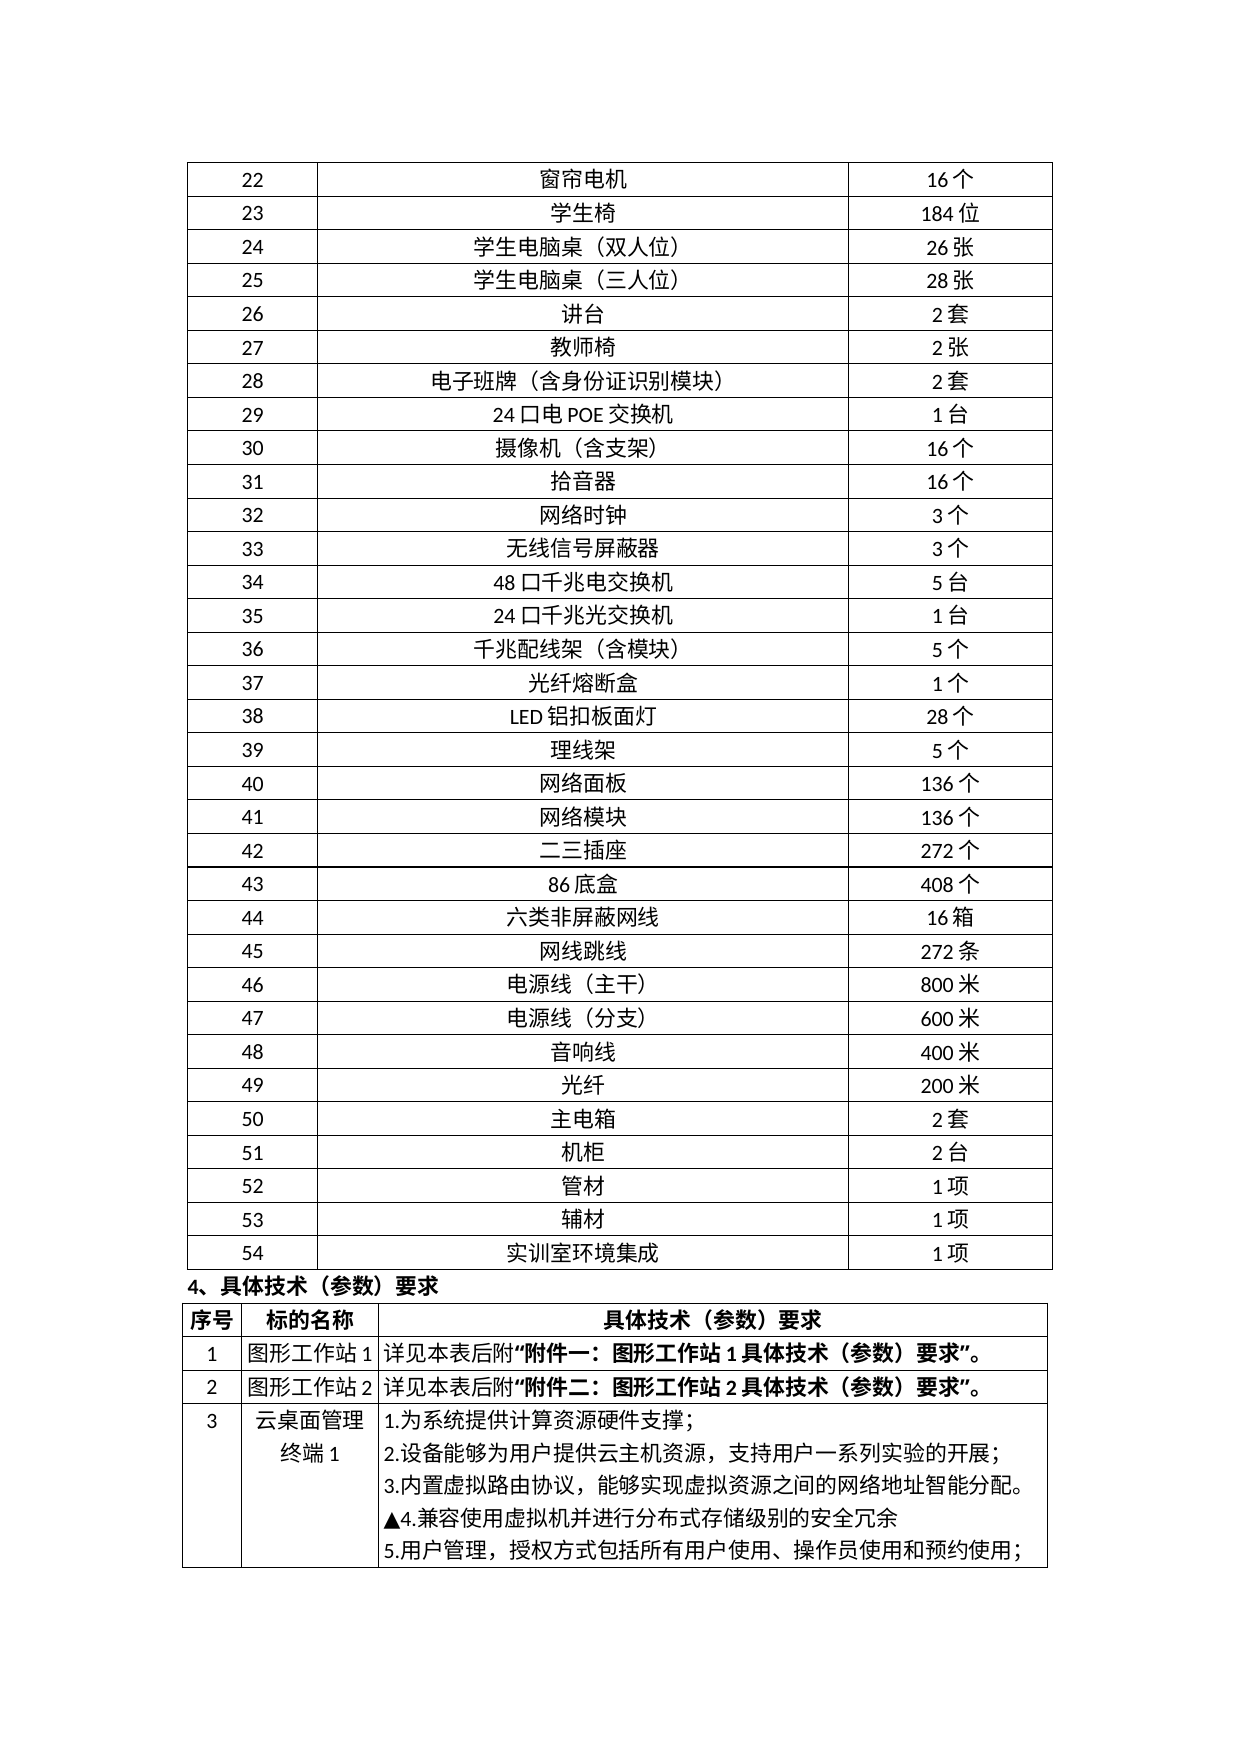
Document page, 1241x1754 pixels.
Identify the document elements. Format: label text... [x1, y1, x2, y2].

table_cell 22 [188, 163, 317, 196]
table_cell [379, 1404, 1047, 1567]
table_cell 44 [188, 901, 317, 933]
table_cell 电源线（主干） [318, 968, 848, 1001]
table_cell 26 [188, 297, 317, 330]
table_cell 2套 [849, 297, 1052, 330]
table_cell 5个 [849, 633, 1052, 665]
table_cell 主电箱 [318, 1102, 848, 1135]
table_cell 24口千兆光交换机 [318, 599, 848, 632]
table_cell 3 [183, 1404, 241, 1567]
table_cell 42 [188, 834, 317, 866]
table_cell 六类非屏蔽网线 [318, 901, 848, 933]
table_cell 详见本表后附“附件一：图形工作站1具体技术（参数）要求”。 [379, 1337, 1047, 1369]
table_cell 1项 [849, 1236, 1052, 1269]
table_cell 1 [183, 1337, 241, 1369]
table_cell 52 [188, 1169, 317, 1202]
table_cell 38 [188, 700, 317, 732]
table_cell 学生电脑桌（双人位） [318, 230, 848, 263]
table_cell 400米 [849, 1035, 1052, 1068]
table_cell 1台 [849, 398, 1052, 430]
table_cell 30 [188, 431, 317, 464]
table_cell 2台 [849, 1136, 1052, 1168]
table_cell 讲台 [318, 297, 848, 330]
table_cell 摄像机（含支架） [318, 431, 848, 464]
table_cell 35 [188, 599, 317, 632]
table_cell 光纤熔断盒 [318, 666, 848, 699]
table_header 具体技术（参数）要求 [379, 1304, 1047, 1336]
text 4、具体技术（参数）要求 [187, 1270, 1053, 1302]
table_cell 47 [188, 1002, 317, 1034]
table_cell 5个 [849, 733, 1052, 766]
table_cell 39 [188, 733, 317, 766]
table_cell 3个 [849, 532, 1052, 564]
table_cell 272个 [849, 834, 1052, 866]
table_cell 5台 [849, 566, 1052, 598]
table_cell 51 [188, 1136, 317, 1168]
table_cell 54 [188, 1236, 317, 1269]
table_cell 管材 [318, 1169, 848, 1202]
table_cell 46 [188, 968, 317, 1001]
table_cell 408个 [849, 868, 1052, 900]
table_cell 600米 [849, 1002, 1052, 1034]
table_cell 2套 [849, 364, 1052, 397]
table_cell 25 [188, 264, 317, 296]
table_cell 184位 [849, 197, 1052, 229]
table_cell 48口千兆电交换机 [318, 566, 848, 598]
table_cell 27 [188, 331, 317, 363]
table_cell 网线跳线 [318, 935, 848, 967]
table_cell 辅材 [318, 1203, 848, 1235]
table_cell 53 [188, 1203, 317, 1235]
table_cell 36 [188, 633, 317, 665]
table_cell 49 [188, 1069, 317, 1101]
table_cell 29 [188, 398, 317, 430]
table_cell 32 [188, 499, 317, 531]
table_cell 网络模块 [318, 800, 848, 833]
table_cell 28个 [849, 700, 1052, 732]
table_cell 1台 [849, 599, 1052, 632]
table_cell 1个 [849, 666, 1052, 699]
table_cell 45 [188, 935, 317, 967]
table_cell 音响线 [318, 1035, 848, 1068]
table_cell 41 [188, 800, 317, 833]
table_cell 图形工作站2 [242, 1371, 378, 1403]
table_cell 电子班牌（含身份证识别模块） [318, 364, 848, 397]
table_cell 拾音器 [318, 465, 848, 497]
table_cell 26张 [849, 230, 1052, 263]
table_cell 1项 [849, 1169, 1052, 1202]
table_cell 136个 [849, 800, 1052, 833]
table_cell 无线信号屏蔽器 [318, 532, 848, 564]
table_cell 200米 [849, 1069, 1052, 1101]
table_cell 云桌面管理终端1 [242, 1404, 378, 1567]
table_cell 2套 [849, 1102, 1052, 1135]
table_cell 23 [188, 197, 317, 229]
table_cell 教师椅 [318, 331, 848, 363]
table_cell 24 [188, 230, 317, 263]
table_cell 1项 [849, 1203, 1052, 1235]
table_cell 16个 [849, 431, 1052, 464]
table_cell 34 [188, 566, 317, 598]
table_cell 3个 [849, 499, 1052, 531]
table_header 标的名称 [242, 1304, 378, 1336]
table_cell 详见本表后附“附件二：图形工作站2具体技术（参数）要求”。 [379, 1371, 1047, 1403]
table_cell 图形工作站1 [242, 1337, 378, 1369]
table_cell 24口电POE交换机 [318, 398, 848, 430]
table_cell 136个 [849, 767, 1052, 799]
table_cell 86底盒 [318, 868, 848, 900]
table_cell 网络时钟 [318, 499, 848, 531]
table_cell 50 [188, 1102, 317, 1135]
table_cell 16个 [849, 465, 1052, 497]
table_cell 33 [188, 532, 317, 564]
table_cell 2 [183, 1371, 241, 1403]
table_cell 千兆配线架（含模块） [318, 633, 848, 665]
table_cell 窗帘电机 [318, 163, 848, 196]
table_cell 2张 [849, 331, 1052, 363]
table_cell 学生电脑桌（三人位） [318, 264, 848, 296]
table_cell 电源线（分支） [318, 1002, 848, 1034]
table_cell 16个 [849, 163, 1052, 196]
table_cell 理线架 [318, 733, 848, 766]
table_cell 二三插座 [318, 834, 848, 866]
table_cell 48 [188, 1035, 317, 1068]
table_cell 机柜 [318, 1136, 848, 1168]
table_header 序号 [183, 1304, 241, 1336]
table_cell 31 [188, 465, 317, 497]
table_cell 800米 [849, 968, 1052, 1001]
table_cell 学生椅 [318, 197, 848, 229]
table_cell 272条 [849, 935, 1052, 967]
table_cell 网络面板 [318, 767, 848, 799]
table_cell 16箱 [849, 901, 1052, 933]
table_cell 28张 [849, 264, 1052, 296]
table_cell 43 [188, 868, 317, 900]
table_cell 28 [188, 364, 317, 397]
table_cell 光纤 [318, 1069, 848, 1101]
table_cell 40 [188, 767, 317, 799]
table_cell LED铝扣板面灯 [318, 700, 848, 732]
table_cell 实训室环境集成 [318, 1236, 848, 1269]
table_cell 37 [188, 666, 317, 699]
